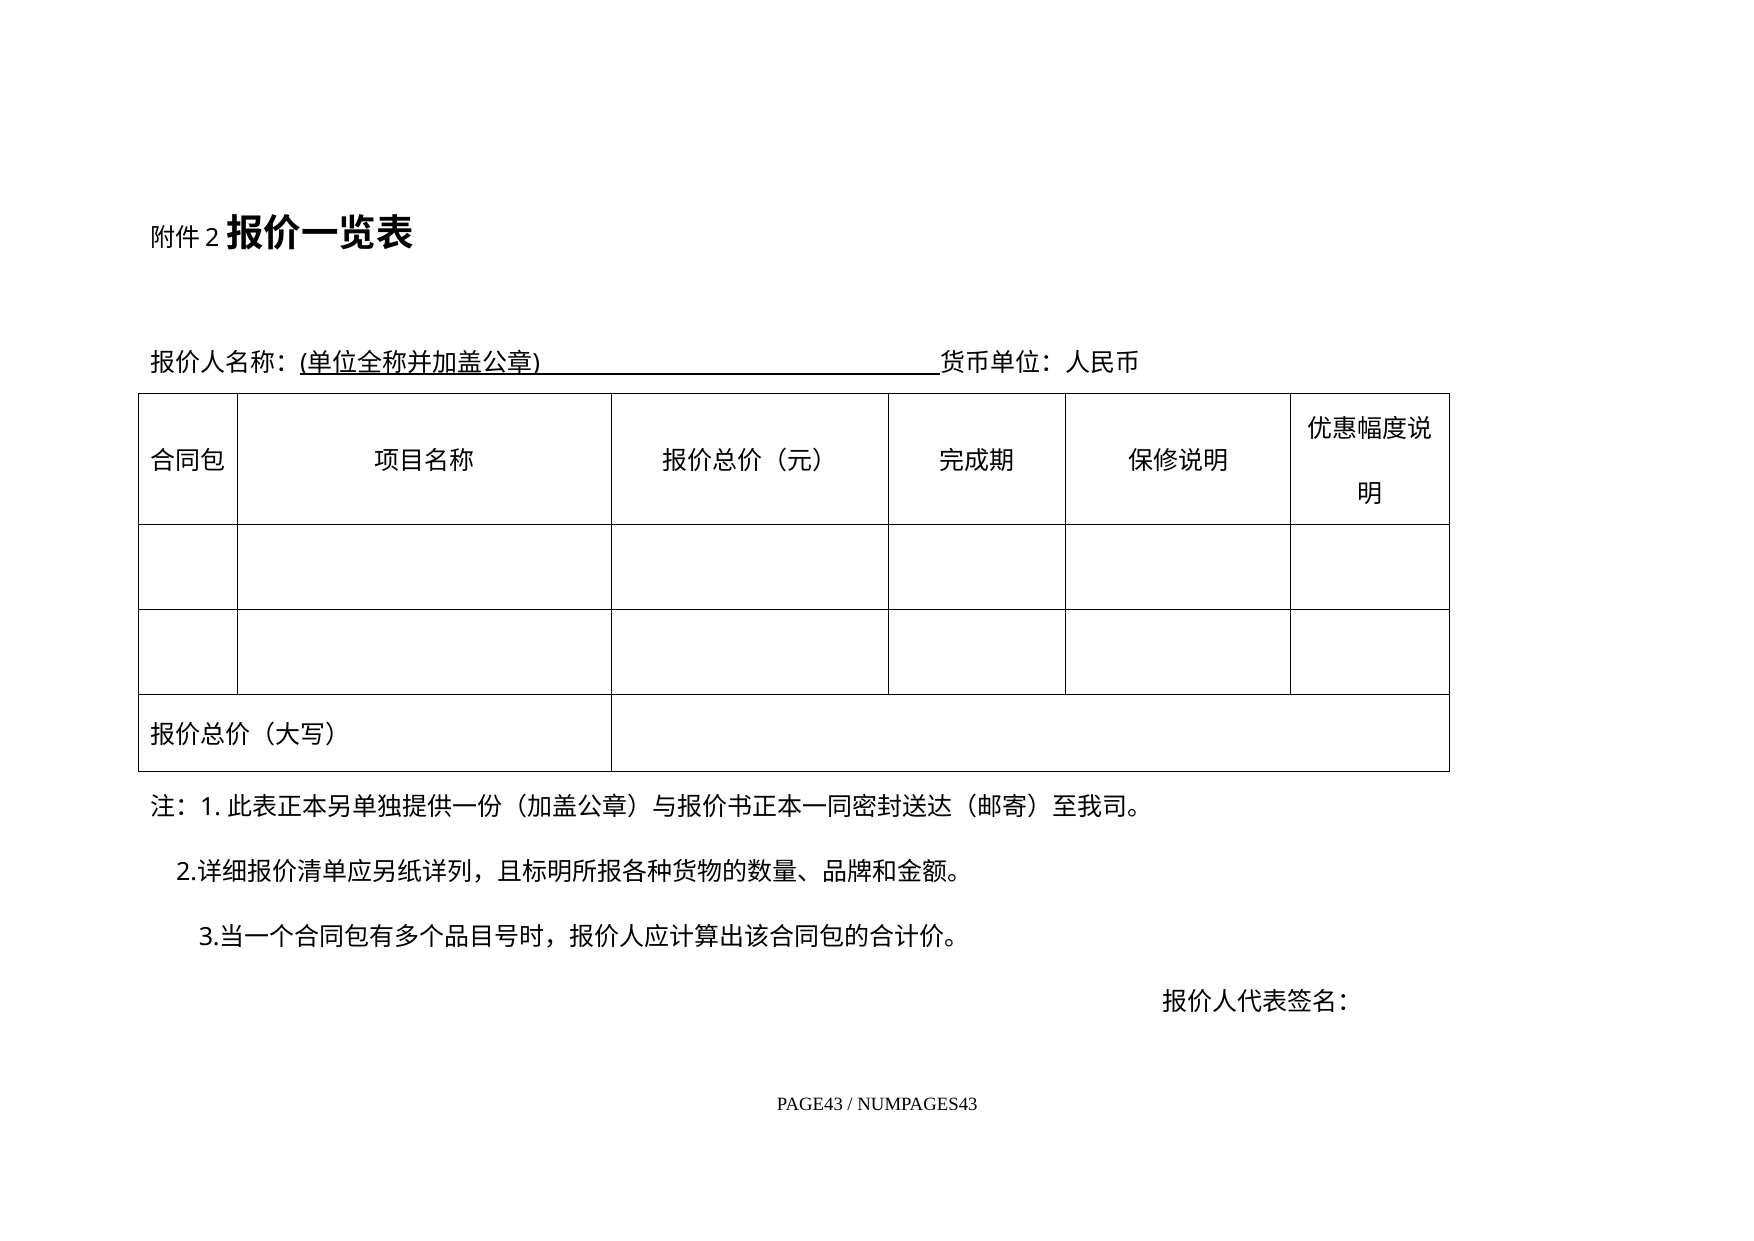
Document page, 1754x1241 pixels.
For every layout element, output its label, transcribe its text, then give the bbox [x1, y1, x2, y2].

table_cell [139, 525, 237, 609]
text 报价人代表签名： [150, 967, 1604, 1032]
table_header 报价总价（元） [612, 394, 888, 524]
table_header 合同包 [139, 394, 237, 524]
table_cell [612, 525, 888, 609]
table_cell [139, 610, 237, 694]
text 注：1. 此表正本另单独提供一份（加盖公章）与报价书正本一同密封送达（邮寄）至我司。 [150, 772, 1604, 837]
table_cell [1066, 610, 1290, 694]
text 附件2 报价一览表 [150, 198, 1604, 263]
table_cell [238, 610, 611, 694]
table_cell [612, 695, 1449, 771]
table_cell [889, 525, 1065, 609]
table_cell [612, 610, 888, 694]
text 3.当一个合同包有多个品目号时，报价人应计算出该合同包的合计价。 [150, 902, 1604, 967]
table_cell [1066, 525, 1290, 609]
table_header 优惠幅度说明 [1291, 394, 1449, 524]
text 2.详细报价清单应另纸详列，且标明所报各种货物的数量、品牌和金额。 [150, 837, 1604, 902]
table_header 项目名称 [238, 394, 611, 524]
table_cell 报价总价（大写） [139, 695, 611, 771]
text 报价人名称：(单位全称并加盖公章) 货币单位：人民币 [150, 328, 1604, 393]
table_cell [889, 610, 1065, 694]
table_cell [1291, 610, 1449, 694]
table_header 完成期 [889, 394, 1065, 524]
table_header 保修说明 [1066, 394, 1290, 524]
table_cell [238, 525, 611, 609]
table_cell [1291, 525, 1449, 609]
